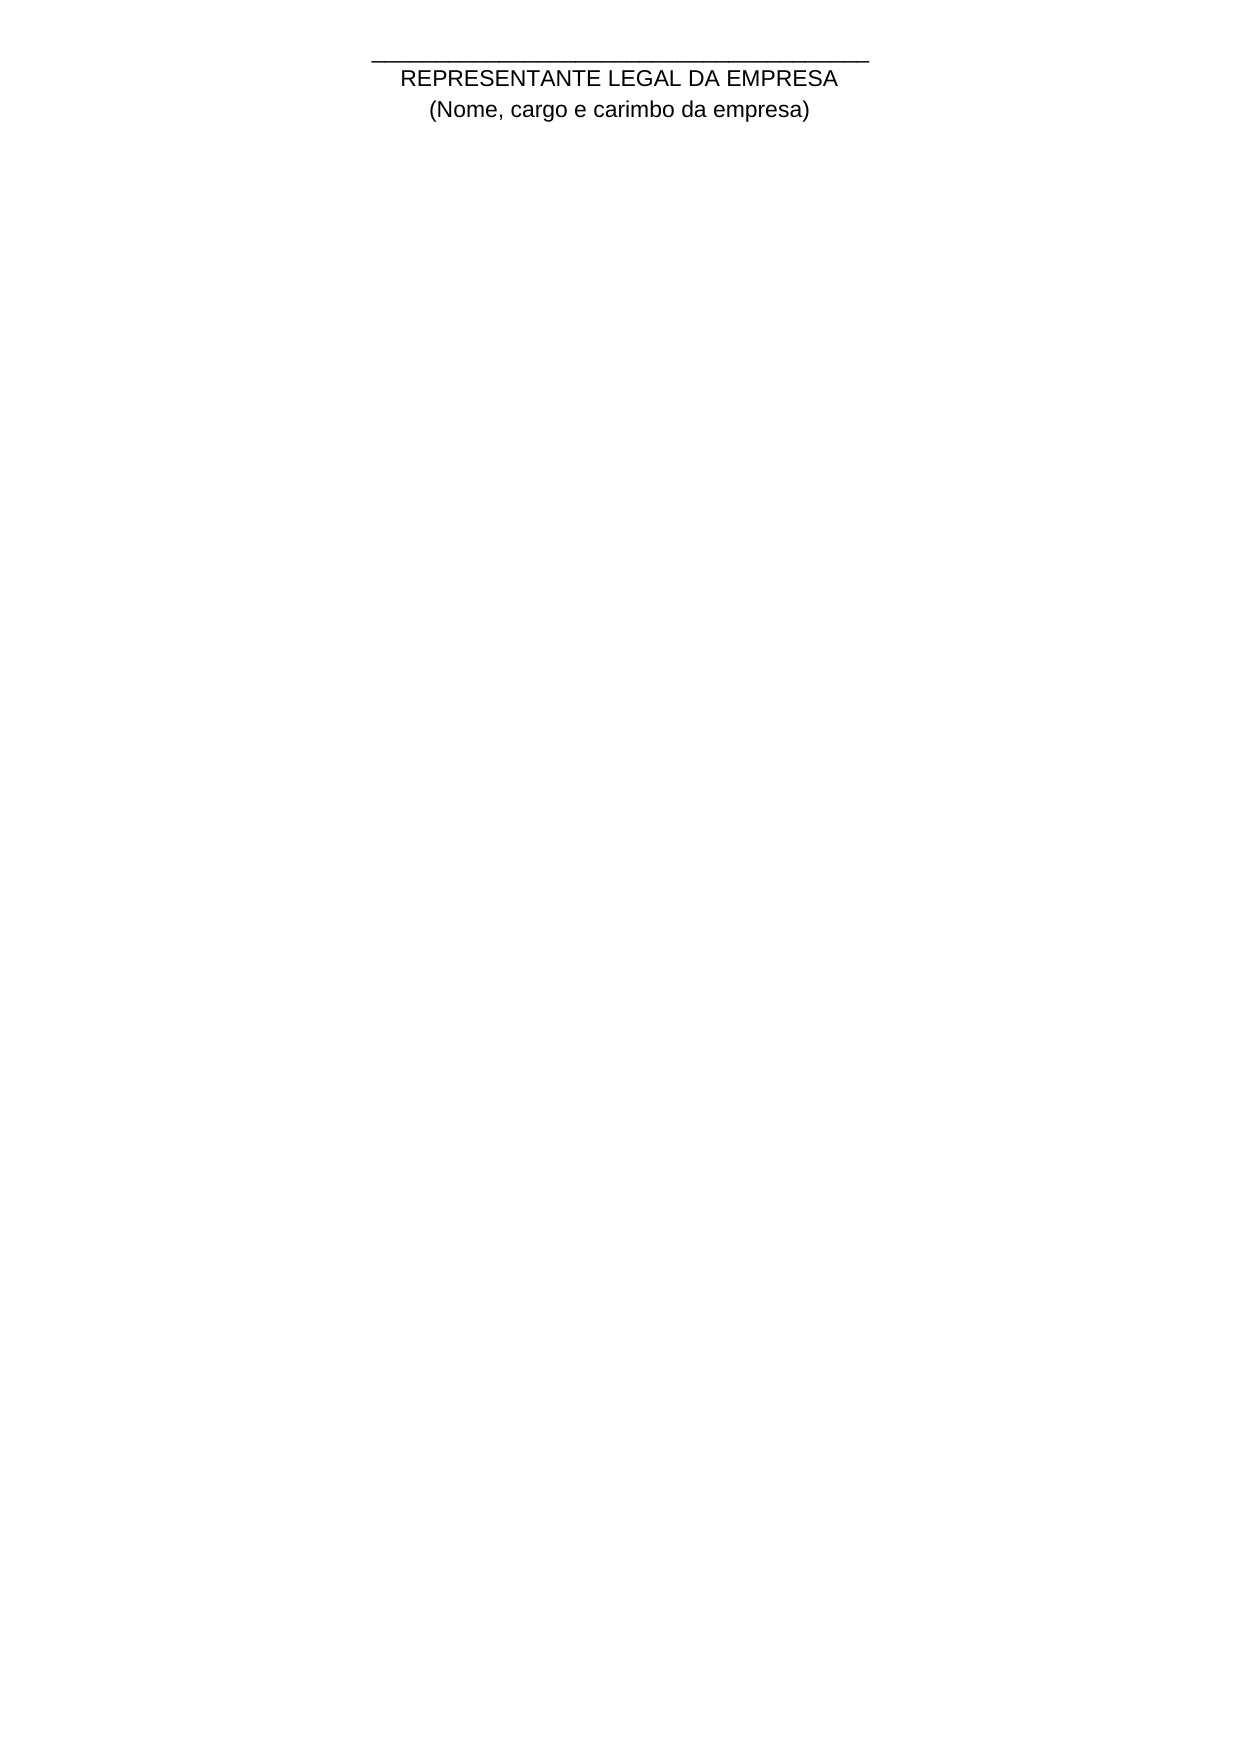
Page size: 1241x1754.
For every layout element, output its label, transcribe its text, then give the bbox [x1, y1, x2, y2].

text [103, 37, 1137, 64]
text REPRESENTANTE LEGAL DA EMPRESA [361, 65, 877, 92]
text (Nome, cargo e carimbo da empresa) [103, 96, 1135, 122]
